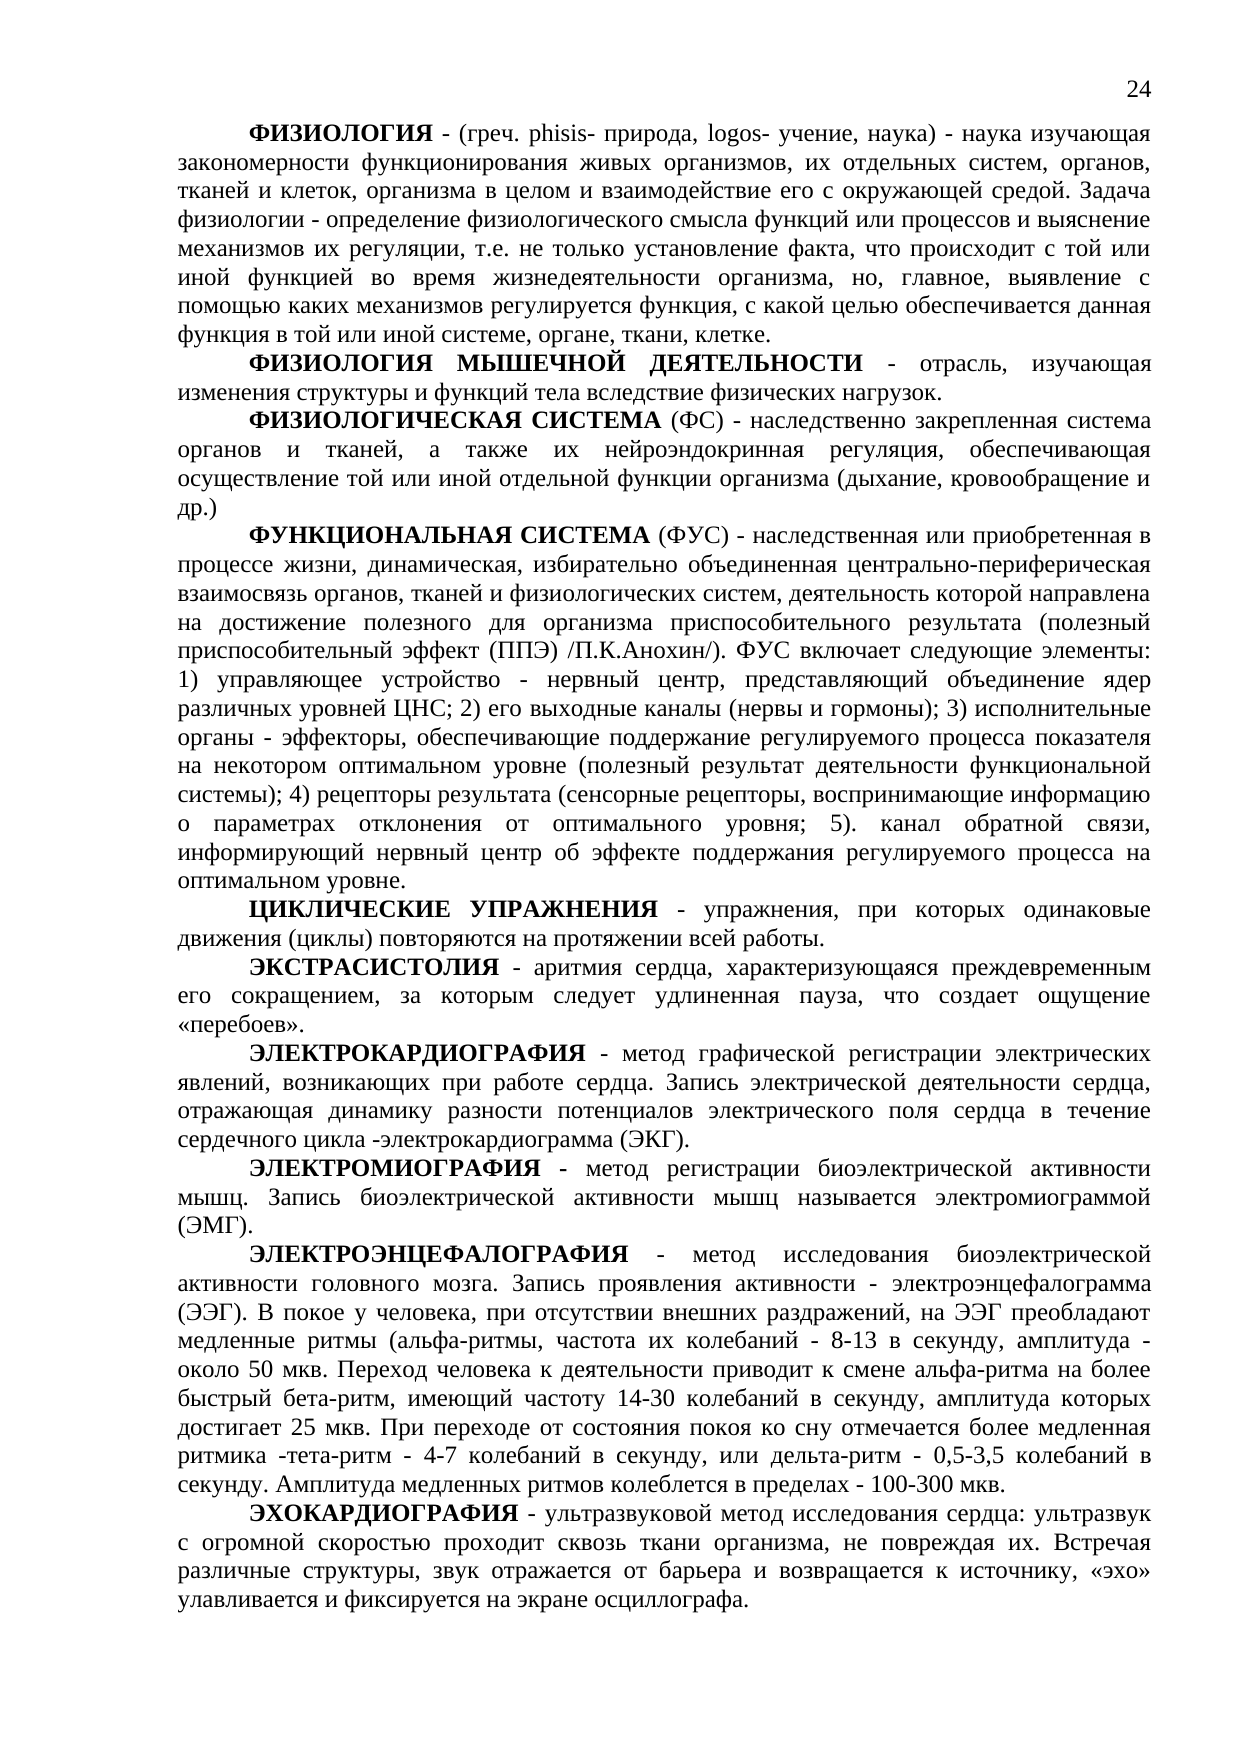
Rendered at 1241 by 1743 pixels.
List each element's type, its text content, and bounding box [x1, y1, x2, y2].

text ФУНКЦИОНАЛЬНАЯ СИСТЕМА (ФУС) - наследственная или приобретенная в процессе жизни, динамическая, избирательно объединенная центрально-периферическая взаимосвязь органов, тканей и физиологических систем, деятельность которой направлена на достижение полезного для организма приспособительного результата (полезный приспособительный эффект (ППЭ) /П.К.Анохин/). ФУС включает следующие элементы: 1) управляющее устройство - нервный центр, представляющий объединение ядер различных уровней ЦНС; 2) его выходные каналы (нервы и гормоны); 3) исполнительные органы - эффекторы, обеспечивающие поддержание регулируемого процесса показателя на некотором оптимальном уровне (полезный результат деятельности функциональной системы); 4) рецепторы результата (сенсорные рецепторы, воспринимающие информацию о параметрах отклонения от оптимального уровня; 5). канал обратной связи, информирующий нервный центр об эффекте поддержания регулируемого процесса на оптимальном уровне. [177, 521, 1152, 894]
text ЭЛЕКТРОМИОГРАФИЯ - метод регистрации биоэлектрической активности мышц. Запись биоэлектрической активности мышц называется электромиограммой (ЭМГ). [177, 1153, 1152, 1239]
text ЦИКЛИЧЕСКИЕ УПРАЖНЕНИЯ - упражнения, при которых одинаковые движения (циклы) повторяются на протяжении всей работы. [177, 894, 1152, 952]
text ФИЗИОЛОГИЧЕСКАЯ СИСТЕМА (ФС) - наследственно закрепленная система органов и тканей, а также их нейроэндокринная регуляция, обеспечивающая осуществление той или иной отдельной функции организма (дыхание, кровообращение и др.) [177, 406, 1152, 521]
text ЭХОКАРДИОГРАФИЯ - ультразвуковой метод исследования сердца: ультразвук с огромной скоростью проходит сквозь ткани организма, не повреждая их. Встречая различные структуры, звук отражается от барьера и возвращается к источнику, «эхо» улавливается и фиксируется на экране осциллографа. [177, 1498, 1152, 1613]
text ФИЗИОЛОГИЯ МЫШЕЧНОЙ ДЕЯТЕЛЬНОСТИ - отрасль, изучающая изменения структуры и функций тела вследствие физических нагрузок. [177, 348, 1152, 406]
text ФИЗИОЛОГИЯ - (греч. phisis- природа, logos- учение, наука) - наука изучающая закономерности функционирования живых организмов, их отдельных систем, органов, тканей и клеток, организма в целом и взаимодействие его с окружающей средой. Задача физиологии - определение физиологического смысла функций или процессов и выяснение механизмов их регуляции, т.е. не только установление факта, что происходит с той или иной функцией во время жизнедеятельности организма, но, главное, выявление с помощью каких механизмов регулируется функция, с какой целью обеспечивается данная функция в той или иной системе, органе, ткани, клетке. [177, 118, 1152, 348]
text ЭКСТРАСИСТОЛИЯ - аритмия сердца, характеризующаяся преждевременным его сокращением, за которым следует удлиненная пауза, что создает ощущение «перебоев». [177, 952, 1152, 1038]
text ЭЛЕКТРОКАРДИОГРАФИЯ - метод графической регистрации электрических явлений, возникающих при работе сердца. Запись электрической деятельности сердца, отражающая динамику разности потенциалов электрического поля сердца в течение сердечного цикла -электрокардиограмма (ЭКГ). [177, 1038, 1152, 1153]
text ЭЛЕКТРОЭНЦЕФАЛОГРАФИЯ - метод исследования биоэлектрической активности головного мозга. Запись проявления активности - электроэнцефалограмма (ЭЭГ). В покое у человека, при отсутствии внешних раздражений, на ЭЭГ преобладают медленные ритмы (альфа-ритмы, частота их колебаний - 8-13 в секунду, амплитуда - около 50 мкв. Переход человека к деятельности приводит к смене альфа-ритма на более быстрый бета-ритм, имеющий частоту 14-30 колебаний в секунду, амплитуда которых достигает 25 мкв. При переходе от состояния покоя ко сну отмечается более медленная ритмика -тета-ритм - 4-7 колебаний в секунду, или дельта-ритм - 0,5-3,5 колебаний в секунду. Амплитуда медленных ритмов колеблется в пределах - 100-300 мкв. [177, 1239, 1152, 1498]
